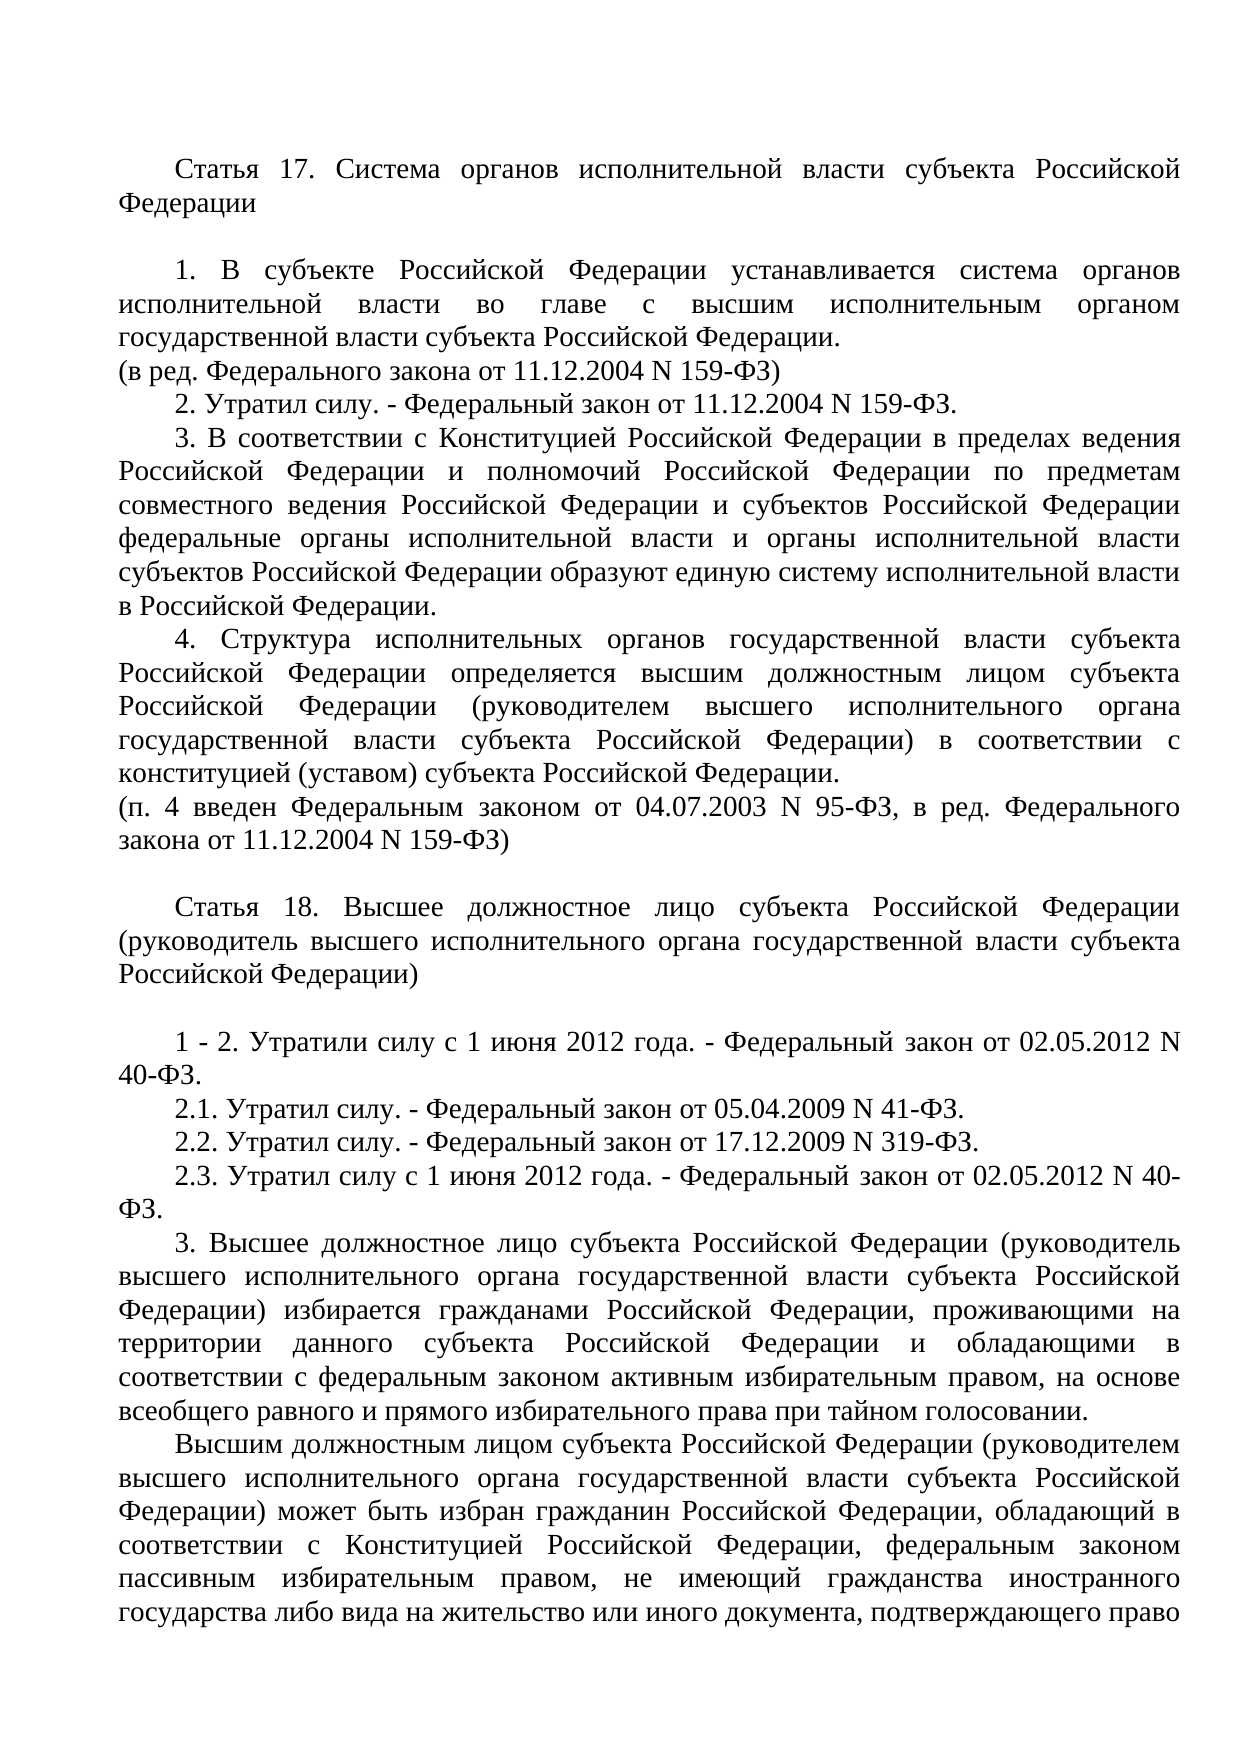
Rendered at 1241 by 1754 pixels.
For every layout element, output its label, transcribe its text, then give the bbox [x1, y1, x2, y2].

text 1. В субъекте Российской Федерации устанавливается система органов исполнительной власти во главе с высшим исполнительным органом государственной власти субъекта Российской Федерации. [118, 252, 1181, 353]
text Статья 17. Система органов исполнительной власти субъекта Российской Федерации [118, 152, 1181, 219]
text 3. В соответствии с Конституцией Российской Федерации в пределах ведения Российской Федерации и полномочий Российской Федерации по предметам совместного ведения Российской Федерации и субъектов Российской Федерации федеральные органы исполнительной власти и органы исполнительной власти субъектов Российской Федерации образуют единую систему исполнительной власти в Российской Федерации. [118, 420, 1181, 621]
text 4. Структура исполнительных органов государственной власти субъекта Российской Федерации определяется высшим должностным лицом субъекта Российской Федерации (руководителем высшего исполнительного органа государственной власти субъекта Российской Федерации) в соответствии с конституцией (уставом) субъекта Российской Федерации. [118, 621, 1181, 789]
text (п. 4 введен Федеральным законом от 04.07.2003 N 95-ФЗ, в ред. Федерального закона от 11.12.2004 N 159-ФЗ) [118, 789, 1181, 856]
text 2.1. Утратил силу. - Федеральный закон от 05.04.2009 N 41-ФЗ. [118, 1091, 1181, 1124]
text 2. Утратил силу. - Федеральный закон от 11.12.2004 N 159-ФЗ. [118, 386, 1181, 420]
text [118, 1426, 1181, 1627]
text Статья 18. Высшее должностное лицо субъекта Российской Федерации (руководитель высшего исполнительного органа государственной власти субъекта Российской Федерации) [118, 889, 1181, 990]
text (в ред. Федерального закона от 11.12.2004 N 159-ФЗ) [118, 353, 1181, 386]
text 3. Высшее должностное лицо субъекта Российской Федерации (руководитель высшего исполнительного органа государственной власти субъекта Российской Федерации) избирается гражданами Российской Федерации, проживающими на территории данного субъекта Российской Федерации и обладающими в соответствии с федеральным законом активным избирательным правом, на основе всеобщего равного и прямого избирательного права при тайном голосовании. [118, 1225, 1181, 1426]
text 2.2. Утратил силу. - Федеральный закон от 17.12.2009 N 319-ФЗ. [118, 1124, 1181, 1158]
text 2.3. Утратил силу с 1 июня 2012 года. - Федеральный закон от 02.05.2012 N 40-ФЗ. [118, 1158, 1181, 1225]
text 1 - 2. Утратили силу с 1 июня 2012 года. - Федеральный закон от 02.05.2012 N 40-ФЗ. [118, 1024, 1181, 1091]
